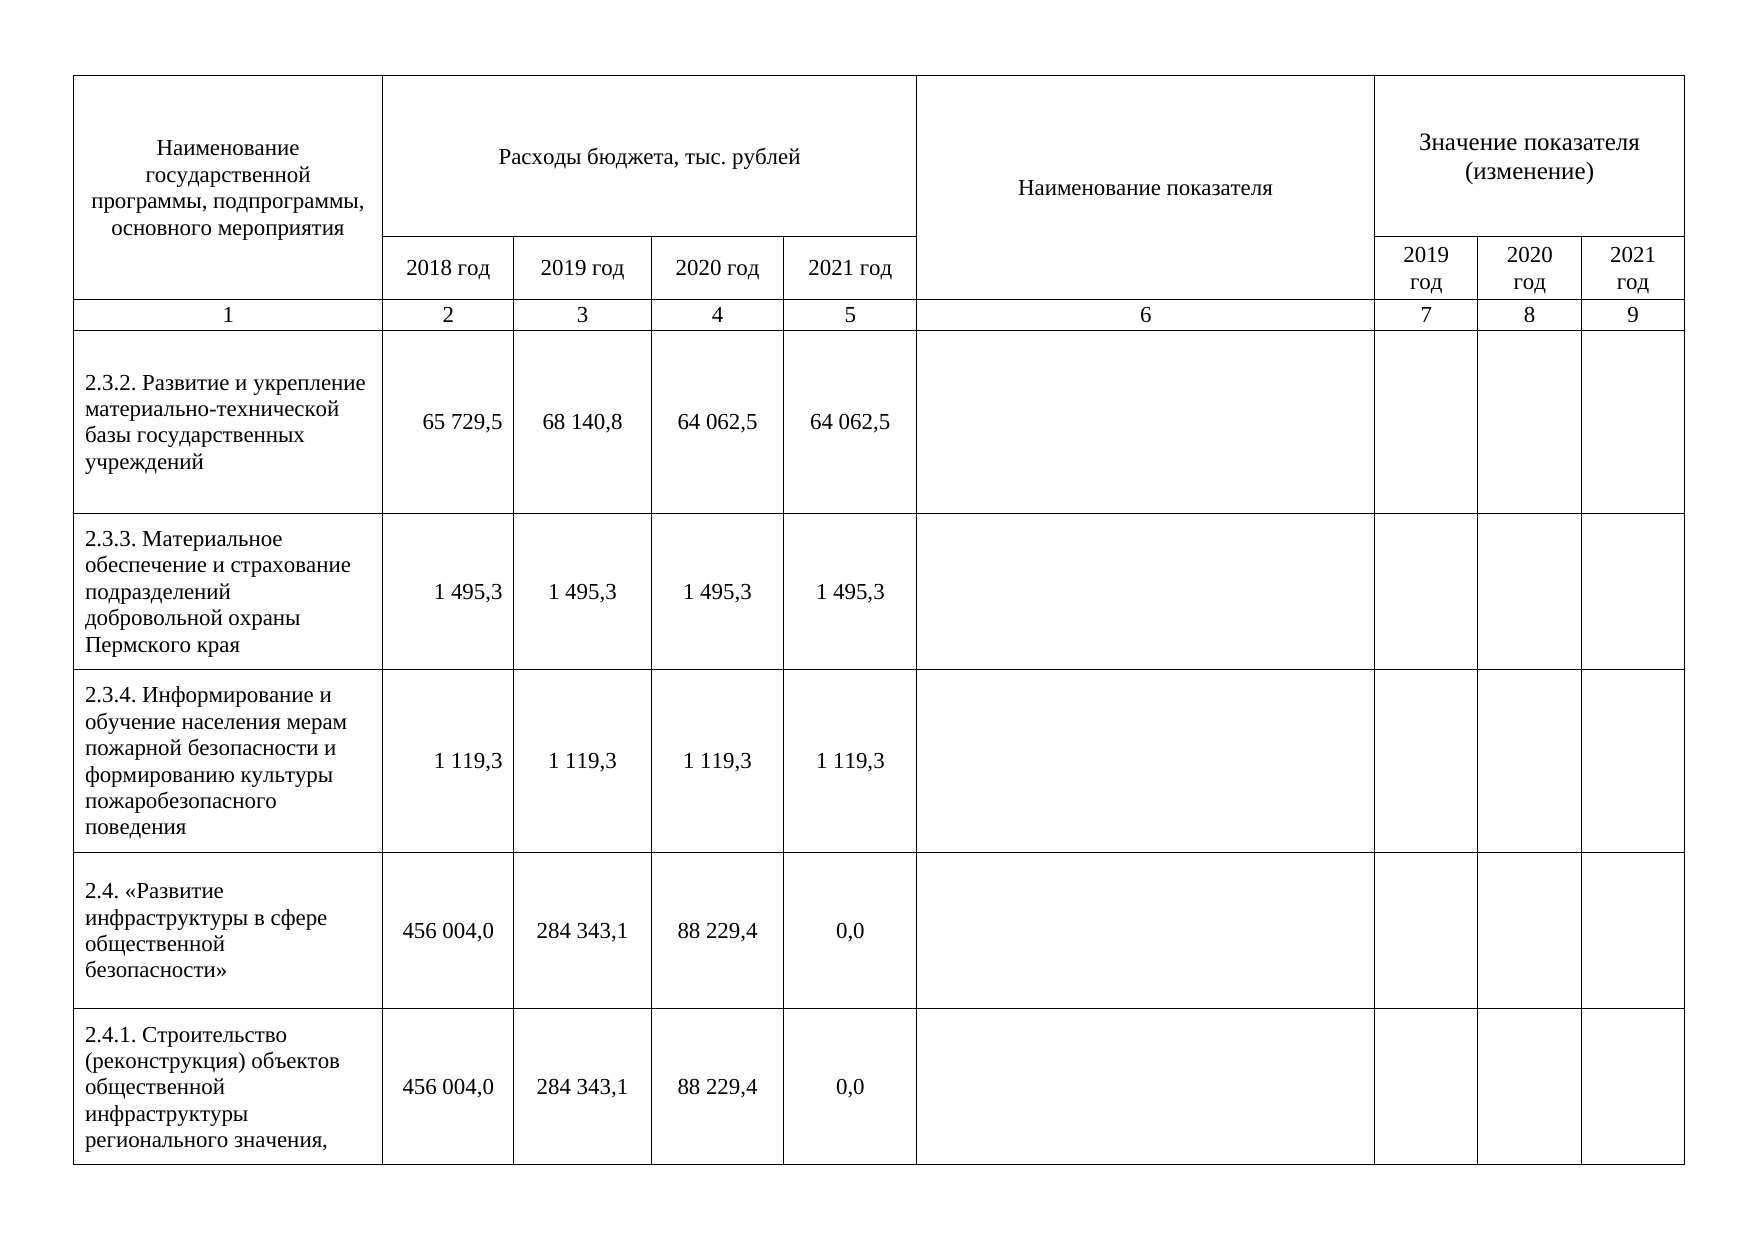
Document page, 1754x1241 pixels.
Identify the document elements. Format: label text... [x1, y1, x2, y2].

table_cell 1 119,3 [514, 670, 651, 852]
table_cell 284 343,1 [514, 853, 651, 1008]
table_cell [917, 853, 1374, 1008]
table_header Значение показателя (изменение) [1375, 76, 1684, 236]
table_cell [1478, 853, 1581, 1008]
table_cell [1582, 514, 1684, 669]
table_cell [1582, 1009, 1684, 1164]
table_cell 64 062,5 [784, 331, 916, 512]
table_cell 6 [917, 300, 1374, 330]
table_cell 65 729,5 [383, 331, 513, 512]
table_cell [1375, 670, 1477, 852]
table_cell [1582, 853, 1684, 1008]
table_cell 2019 год [514, 237, 651, 298]
table_cell 64 062,5 [652, 331, 783, 512]
table_cell 2.3.3. Материальное обеспечение и страхование подразделений добровольной охраны Пермского края [74, 514, 382, 669]
table_cell 5 [784, 300, 916, 330]
table_cell 1 [74, 300, 382, 330]
table_cell 1 119,3 [784, 670, 916, 852]
table_cell 1 495,3 [383, 514, 513, 669]
table_cell 2021 год [784, 237, 916, 298]
table_cell 2020 год [1478, 237, 1581, 298]
table_cell 2.4. «Развитие инфраструктуры в сфере общественной безопасности» [74, 853, 382, 1008]
table_cell 456 004,0 [383, 853, 513, 1008]
table_cell 456 004,0 [383, 1009, 513, 1164]
table_cell [1375, 514, 1477, 669]
table_cell [1582, 670, 1684, 852]
table_cell 1 119,3 [383, 670, 513, 852]
table_cell [1478, 1009, 1581, 1164]
table_cell 2 [383, 300, 513, 330]
table_cell 2021 год [1582, 237, 1684, 298]
table_cell 9 [1582, 300, 1684, 330]
table_cell 2019 год [1375, 237, 1477, 298]
table_cell 1 119,3 [652, 670, 783, 852]
table_cell 88 229,4 [652, 853, 783, 1008]
table_cell 4 [652, 300, 783, 330]
table_cell [917, 331, 1374, 512]
table_cell 2018 год [383, 237, 513, 298]
table_cell [1478, 331, 1581, 512]
table_cell [1478, 514, 1581, 669]
table_cell 88 229,4 [652, 1009, 783, 1164]
table_cell 2.3.2. Развитие и укрепление материально-технической базы государственных учреждений [74, 331, 382, 512]
table_cell 284 343,1 [514, 1009, 651, 1164]
table_cell 7 [1375, 300, 1477, 330]
table_cell [1375, 1009, 1477, 1164]
table_header Наименование показателя [917, 76, 1374, 298]
table_cell [1375, 331, 1477, 512]
table_cell 3 [514, 300, 651, 330]
table_header Наименование государственной программы, подпрограммы, основного мероприятия [74, 76, 382, 298]
table_cell 2020 год [652, 237, 783, 298]
table_cell 1 495,3 [514, 514, 651, 669]
table_cell [1478, 670, 1581, 852]
table_cell [917, 1009, 1374, 1164]
table_cell 68 140,8 [514, 331, 651, 512]
table_header Расходы бюджета, тыс. рублей [383, 76, 916, 236]
table_cell 0,0 [784, 853, 916, 1008]
table_cell 8 [1478, 300, 1581, 330]
table_cell [1375, 853, 1477, 1008]
table_cell 2.3.4. Информирование и обучение населения мерам пожарной безопасности и формированию культуры пожаробезопасного поведения [74, 670, 382, 852]
table_cell [917, 670, 1374, 852]
table_cell [917, 514, 1374, 669]
table_cell 1 495,3 [784, 514, 916, 669]
table_cell [1582, 331, 1684, 512]
table_cell 1 495,3 [652, 514, 783, 669]
table_cell 0,0 [784, 1009, 916, 1164]
